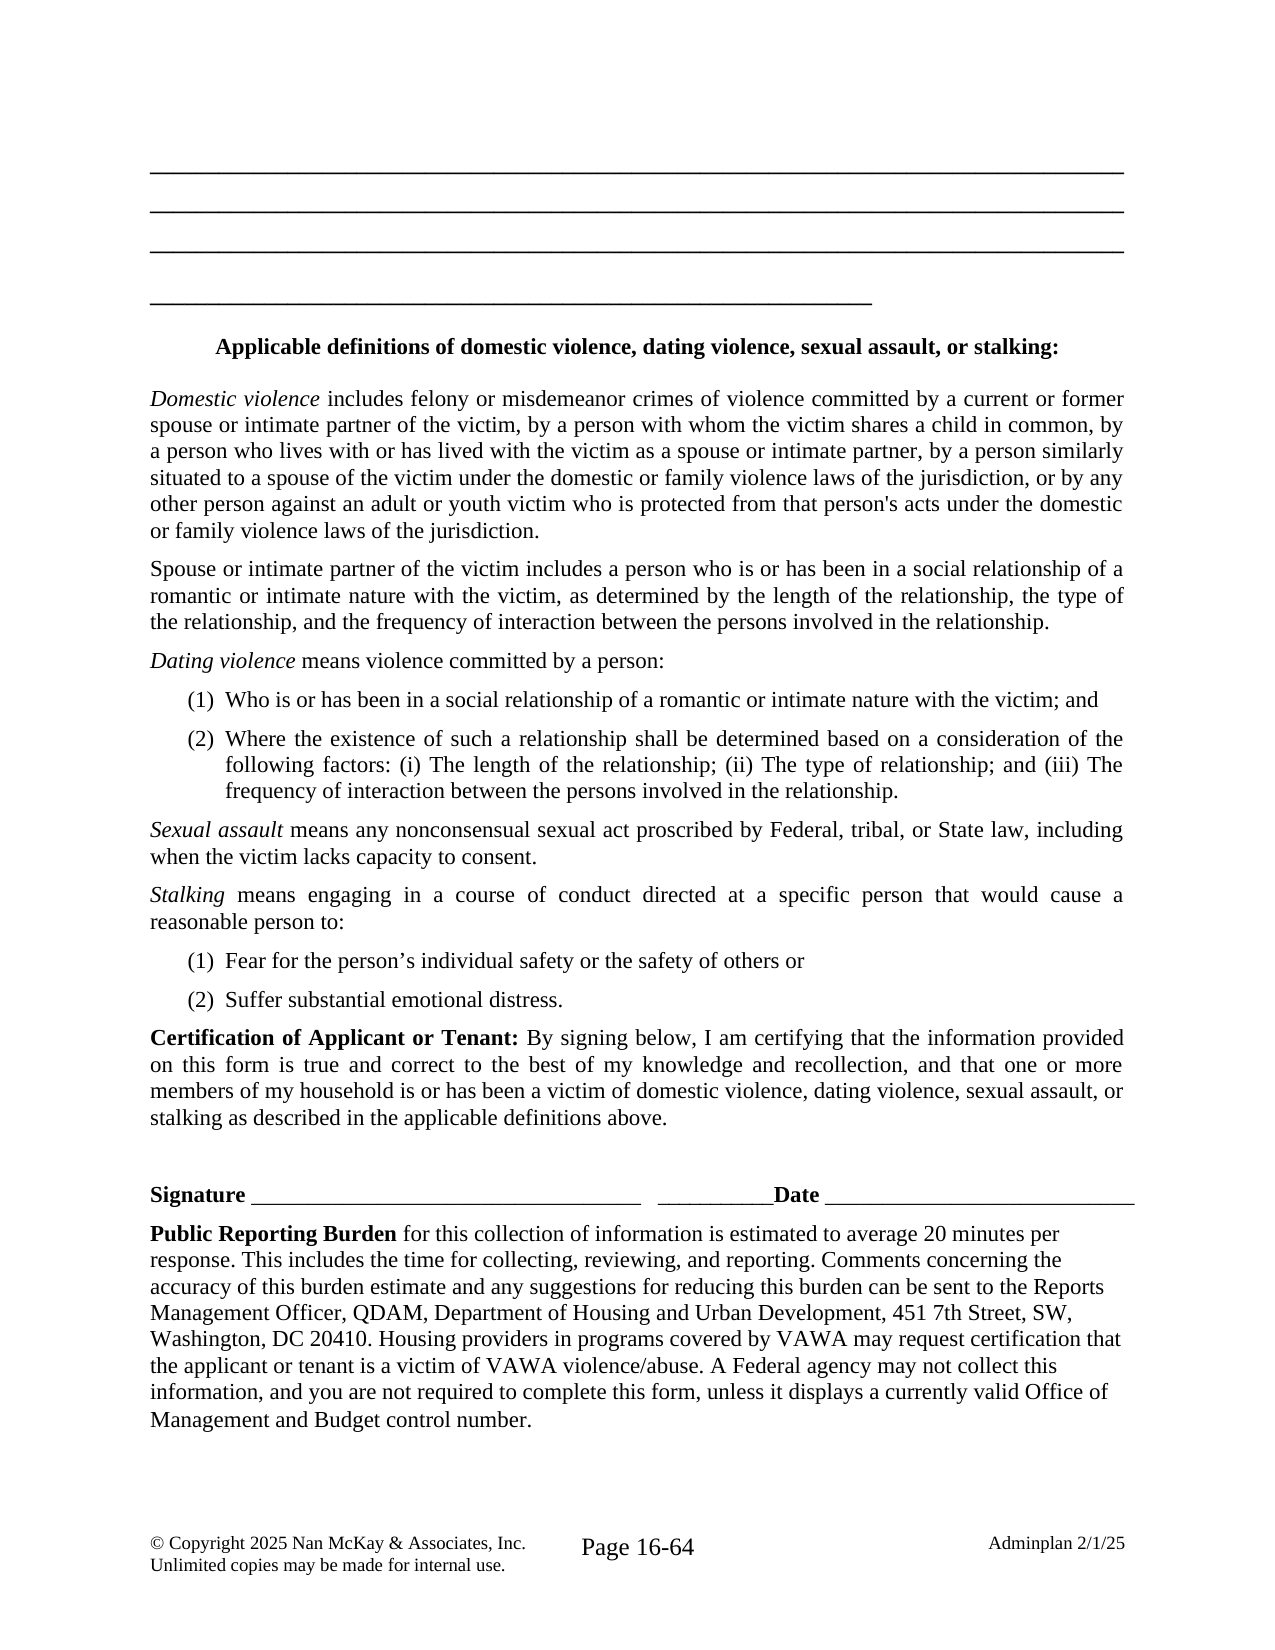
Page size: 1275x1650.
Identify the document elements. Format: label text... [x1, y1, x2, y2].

text Signature __________________________________ Date ___________________________ [150, 1181, 1125, 1208]
text Stalking means engaging in a course of conduct directed at a specific person that would cause a reasonable person to: [150, 882, 1125, 934]
text Applicable definitions of domestic violence, dating violence, sexual assault, or stalking: [150, 333, 1125, 359]
text Dating violence means violence committed by a person: [150, 647, 1125, 673]
text Domestic violence includes felony or misdemeanor crimes of violence committed by a current or former spouse or intimate partner of the victim, by a person with whom the victim shares a child in common, by a person who lives with or has lived with the victim as a spouse or intimate partner, by a person similarly situated to a spouse of the victim under the domestic or family violence laws of the jurisdiction, or by any other person against an adult or youth victim who is protected from that person's acts under the domestic or family violence laws of the jurisdiction. [150, 385, 1125, 543]
text Certification of Applicant or Tenant: By signing below, I am certifying that the information provided on this form is true and correct to the best of my knowledge and recollection, and that one or more members of my household is or has been a victim of domestic violence, dating violence, sexual assault, or stalking as described in the applicable definitions above. [150, 1024, 1125, 1130]
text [150, 150, 1125, 255]
text Spouse or intimate partner of the victim includes a person who is or has been in a social relationship of a romantic or intimate nature with the victim, as determined by the length of the relationship, the type of the relationship, and the frequency of interaction between the persons involved in the relationship. [150, 556, 1125, 634]
text Sexual assault means any nonconsensual sexual act proscribed by Federal, tribal, or State law, including when the victim lacks capacity to consent. [150, 816, 1125, 869]
list Where the existence of such a relationship shall be determined based on a consideration of the following factors: (i) The length of the relationship; (ii) The type of relationship; and (iii) The frequency of interaction between the persons involved in the relationship. [187, 725, 1125, 804]
list Suffer substantial emotional distress. [187, 986, 1125, 1012]
text Public Reporting Burden for this collection of information is estimated to average 20 minutes per response. This includes the time for collecting, reviewing, and reporting. Comments concerning the accuracy of this burden estimate and any suggestions for reducing this burden can be sent to the Reports Management Officer, QDAM, Department of Housing and Urban Development, 451 7th Street, SW, Washington, DC 20410. Housing providers in programs covered by VAWA may request certification that the applicant or tenant is a victim of VAWA violence/abuse. A Federal agency may not collect this information, and you are not required to complete this form, unless it displays a currently valid Office of Management and Budget control number. [150, 1220, 1125, 1433]
text _______________________________________________________________ [150, 281, 1125, 307]
list Fear for the person’s individual safety or the safety of others or [187, 947, 1125, 973]
list Who is or has been in a social relationship of a romantic or intimate nature with the victim; and [187, 686, 1125, 712]
